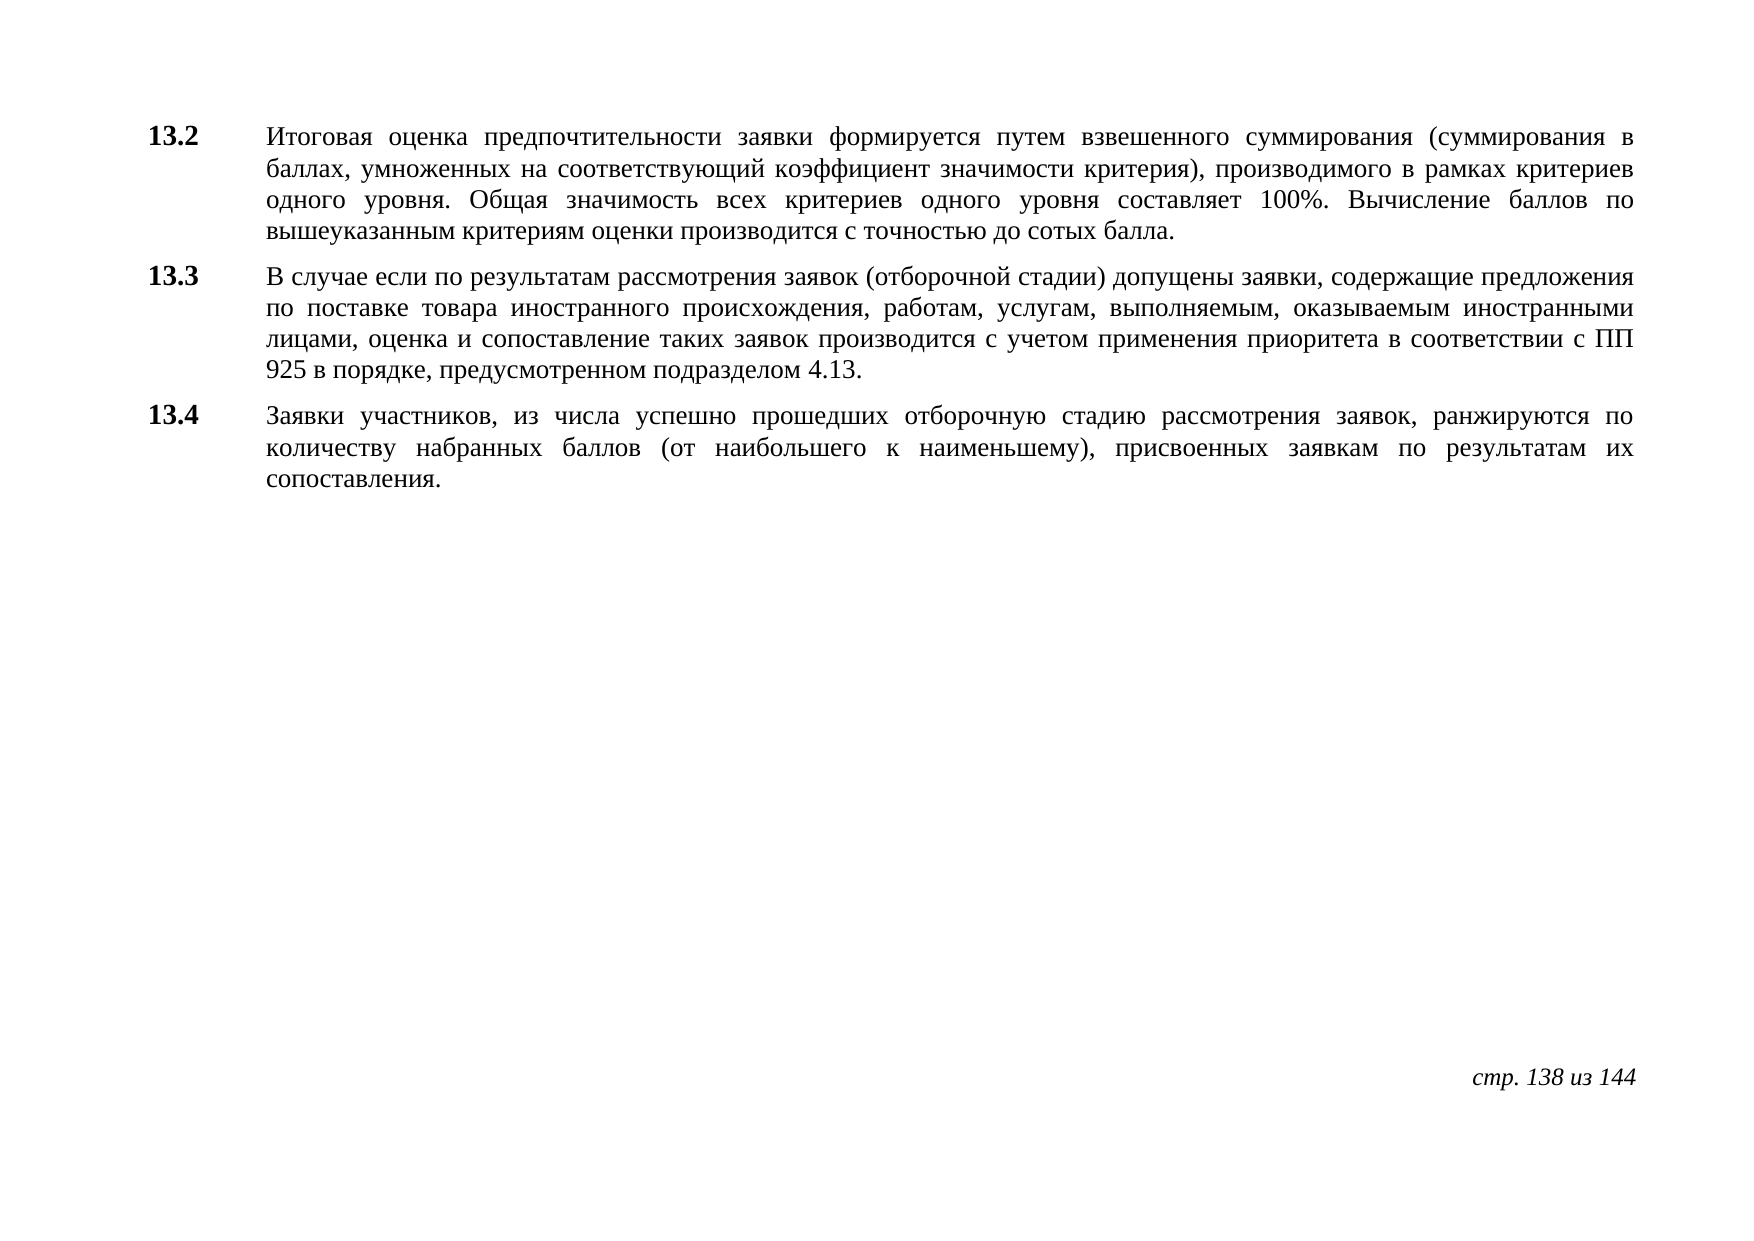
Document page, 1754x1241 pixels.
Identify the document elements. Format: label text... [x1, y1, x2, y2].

list В случае если по результатам рассмотрения заявок (отборочной стадии) допущены заявки, содержащие предложения по поставке товара иностранного происхождения, работам, услугам, выполняемым, оказываемым иностранными лицами, оценка и сопоставление таких заявок производится с учетом применения приоритета в соответствии с ПП 925 в порядке, предусмотренном подразделом 4.13. [148, 258, 1636, 384]
list Заявки участников, из числа успешно прошедших отборочную стадию рассмотрения заявок, ранжируются по количеству набранных баллов (от наибольшего к наименьшему), присвоенных заявкам по результатам их сопоставления. [148, 397, 1636, 493]
list Итоговая оценка предпочтительности заявки формируется путем взвешенного суммирования (суммирования в баллах, умноженных на соответствующий коэффициент значимости критерия), производимого в рамках критериев одного уровня. Общая значимость всех критериев одного уровня составляет 100%. Вычисление баллов по вышеуказанным критериям оценки производится с точностью до сотых балла. [148, 118, 1636, 245]
